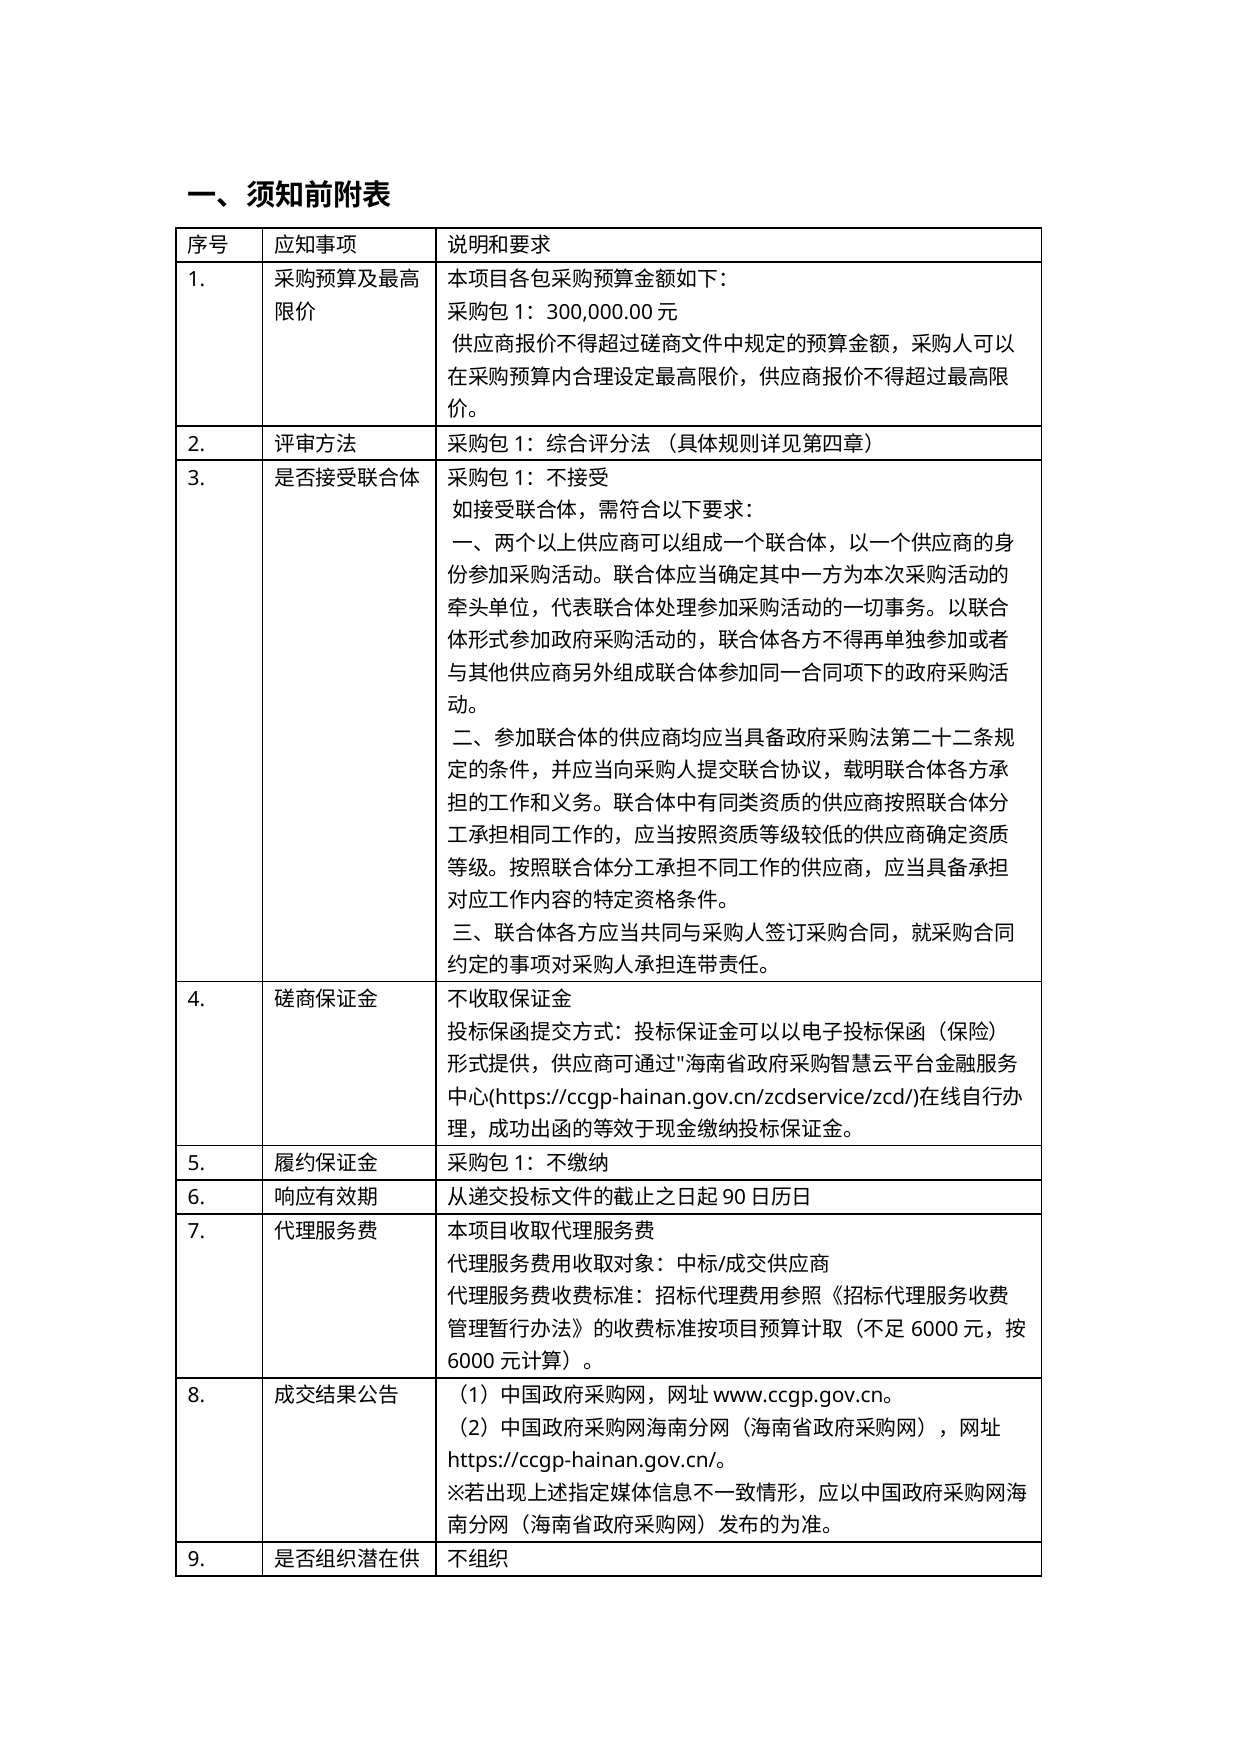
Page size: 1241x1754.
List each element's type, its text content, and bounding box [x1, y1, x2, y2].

table_cell 7. [177, 1215, 262, 1377]
table_cell 本项目各包采购预算金额如下： 采购包1：300,000.00元 供应商报价不得超过磋商文件中规定的预算金额，采购人可以在采购预算内合理设定最高限价，供应商报价不得超过最高限价。 [437, 263, 1041, 425]
table_cell 是否组织潜在供应商现场考察 [263, 1543, 435, 1575]
table_cell 响应有效期 [263, 1181, 435, 1213]
table_cell （1）中国政府采购网，网址www.ccgp.gov.cn。 （2）中国政府采购网海南分网（海南省政府采购网），网址https://ccgp-hainan.gov.cn/。 ※若出现上述指定媒体信息不一致情形，应以中国政府采购网海南分网（海南省政府采购网）发布的为准。 [437, 1379, 1041, 1541]
table_cell 是否接受联合体 [263, 461, 435, 981]
table_cell 履约保证金 [263, 1146, 435, 1179]
table_cell 评审方法 [263, 427, 435, 459]
table_cell 采购包1：不缴纳 [437, 1146, 1041, 1179]
table_cell 采购预算及最高限价 [263, 263, 435, 425]
table_cell 2. [177, 427, 262, 459]
table_cell 8. [177, 1379, 262, 1541]
table_cell 3. [177, 461, 262, 981]
table_cell 不组织 [437, 1543, 1041, 1575]
table_cell 采购包1：综合评分法 （具体规则详见第四章） [437, 427, 1041, 459]
table_cell 采购包1：不接受 如接受联合体，需符合以下要求： 一、两个以上供应商可以组成一个联合体，以一个供应商的身份参加采购活动。联合体应当确定其中一方为本次采购活动的牵头单位，代表联合体处理参加采购活动的一切事务。以联合体形式参加政府采购活动的，联合体各方不得再单独参加或者与其他供应商另外组成联合体参加同一合同项下的政府采购活动。 二、参加联合体的供应商均应当具备政府采购法第二十二条规定的条件，并应当向采购人提交联合协议，载明联合体各方承担的工作和义务。联合体中有同类资质的供应商按照联合体分工承担相同工作的，应当按照资质等级较低的供应商确定资质等级。按照联合体分工承担不同工作的供应商，应当具备承担对应工作内容的特定资格条件。 三、联合体各方应当共同与采购人签订采购合同，就采购合同约定的事项对采购人承担连带责任。 [437, 461, 1041, 981]
table_cell 磋商保证金 [263, 982, 435, 1145]
table_cell 1. [177, 263, 262, 425]
table_cell 从递交投标文件的截止之日起90日历日 [437, 1181, 1041, 1213]
table_cell 4. [177, 982, 262, 1145]
table_cell 不收取保证金 投标保函提交方式：投标保证金可以以电子投标保函（保险）形式提供，供应商可通过"海南省政府采购智慧云平台金融服务中心(https://ccgp-hainan.gov.cn/zcdservice/zcd/)在线自行办理，成功出函的等效于现金缴纳投标保证金。 [437, 982, 1041, 1145]
table_header 序号 [177, 229, 262, 261]
table_cell 本项目收取代理服务费 代理服务费用收取对象：中标/成交供应商 代理服务费收费标准：招标代理费用参照《招标代理服务收费管理暂行办法》的收费标准按项目预算计取（不足 6000 元，按 6000 元计算）。 [437, 1215, 1041, 1377]
table_cell 成交结果公告 [263, 1379, 435, 1541]
table_cell 9. [177, 1543, 262, 1575]
table_header 说明和要求 [437, 229, 1041, 261]
table_header 应知事项 [263, 229, 435, 261]
table_cell 5. [177, 1146, 262, 1179]
text 一、须知前附表 [187, 162, 1053, 227]
table_cell 6. [177, 1181, 262, 1213]
table_cell 代理服务费 [263, 1215, 435, 1377]
